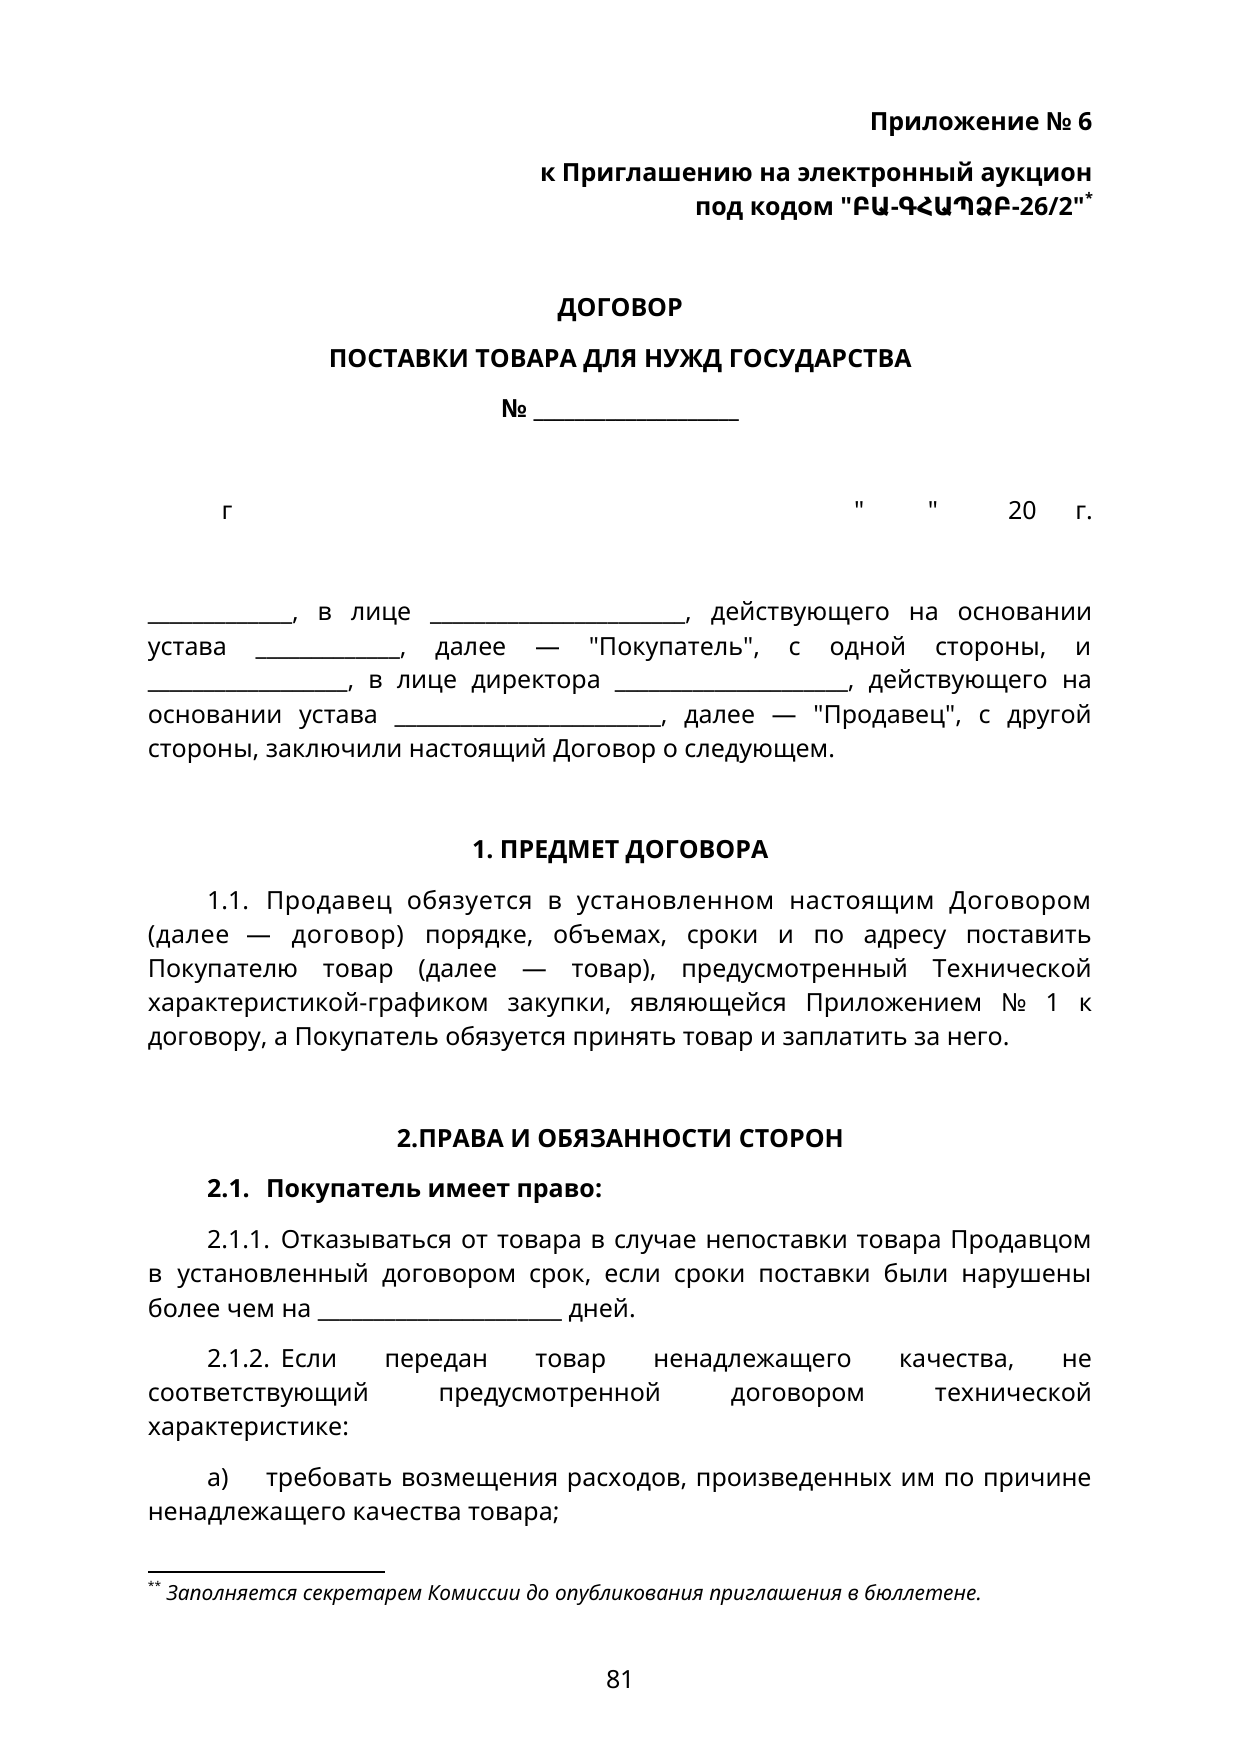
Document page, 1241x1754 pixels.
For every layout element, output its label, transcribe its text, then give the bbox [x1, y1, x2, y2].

text _____________, в лице _______________________, действующего на основании устава _____________, далее — "Покупатель", с одной стороны, и __________________, в лице директора _____________________, действующего на основании устава ________________________, далее — "Продавец", с другой стороны, заключили настоящий Договор о следующем. [148, 594, 1092, 764]
text ДОГОВОР [133, 290, 1092, 324]
text а) требовать возмещения расходов, произведенных им по причине ненадлежащего качества товара; [148, 1460, 1092, 1528]
table_header г [136, 493, 620, 543]
text 1.1. Продавец обязуется в установленном настоящим Договором (далее — договор) порядке, объемах, сроки и по адресу поставить Покупателю товар (далее — товар), предусмотренный Технической характеристикой-графиком закупки, являющейся Приложением № 1 к договору, а Покупатель обязуется принять товар и заплатить за него. [148, 882, 1092, 1053]
text № ____________________ [133, 391, 1092, 425]
text ПОСТАВКИ ТОВАРА ДЛЯ НУЖД ГОСУДАРСТВА [133, 340, 1092, 374]
table_header " " 20 г. [620, 493, 1104, 543]
text 2.1.2. Если передан товар ненадлежащего качества, не соответствующий предусмотренной договором технической характеристике: [148, 1341, 1092, 1443]
text Приложение № 6 [148, 103, 1092, 137]
text 2.1. Покупатель имеет право: [148, 1171, 1092, 1205]
text 1. ПРЕДМЕТ ДОГОВОРА [148, 832, 1092, 866]
text к Приглашению на электронный аукцион под кодом "ԲԱ-ԳՀԱՊՁԲ-26/2"* [148, 154, 1092, 222]
text 2.1.1. Отказываться от товара в случае непоставки товара Продавцом в установленный договором срок, если сроки поставки были нарушены более чем на ______________________ дней. [148, 1222, 1092, 1324]
text 2.ПРАВА И ОБЯЗАННОСТИ СТОРОН [148, 1120, 1092, 1154]
